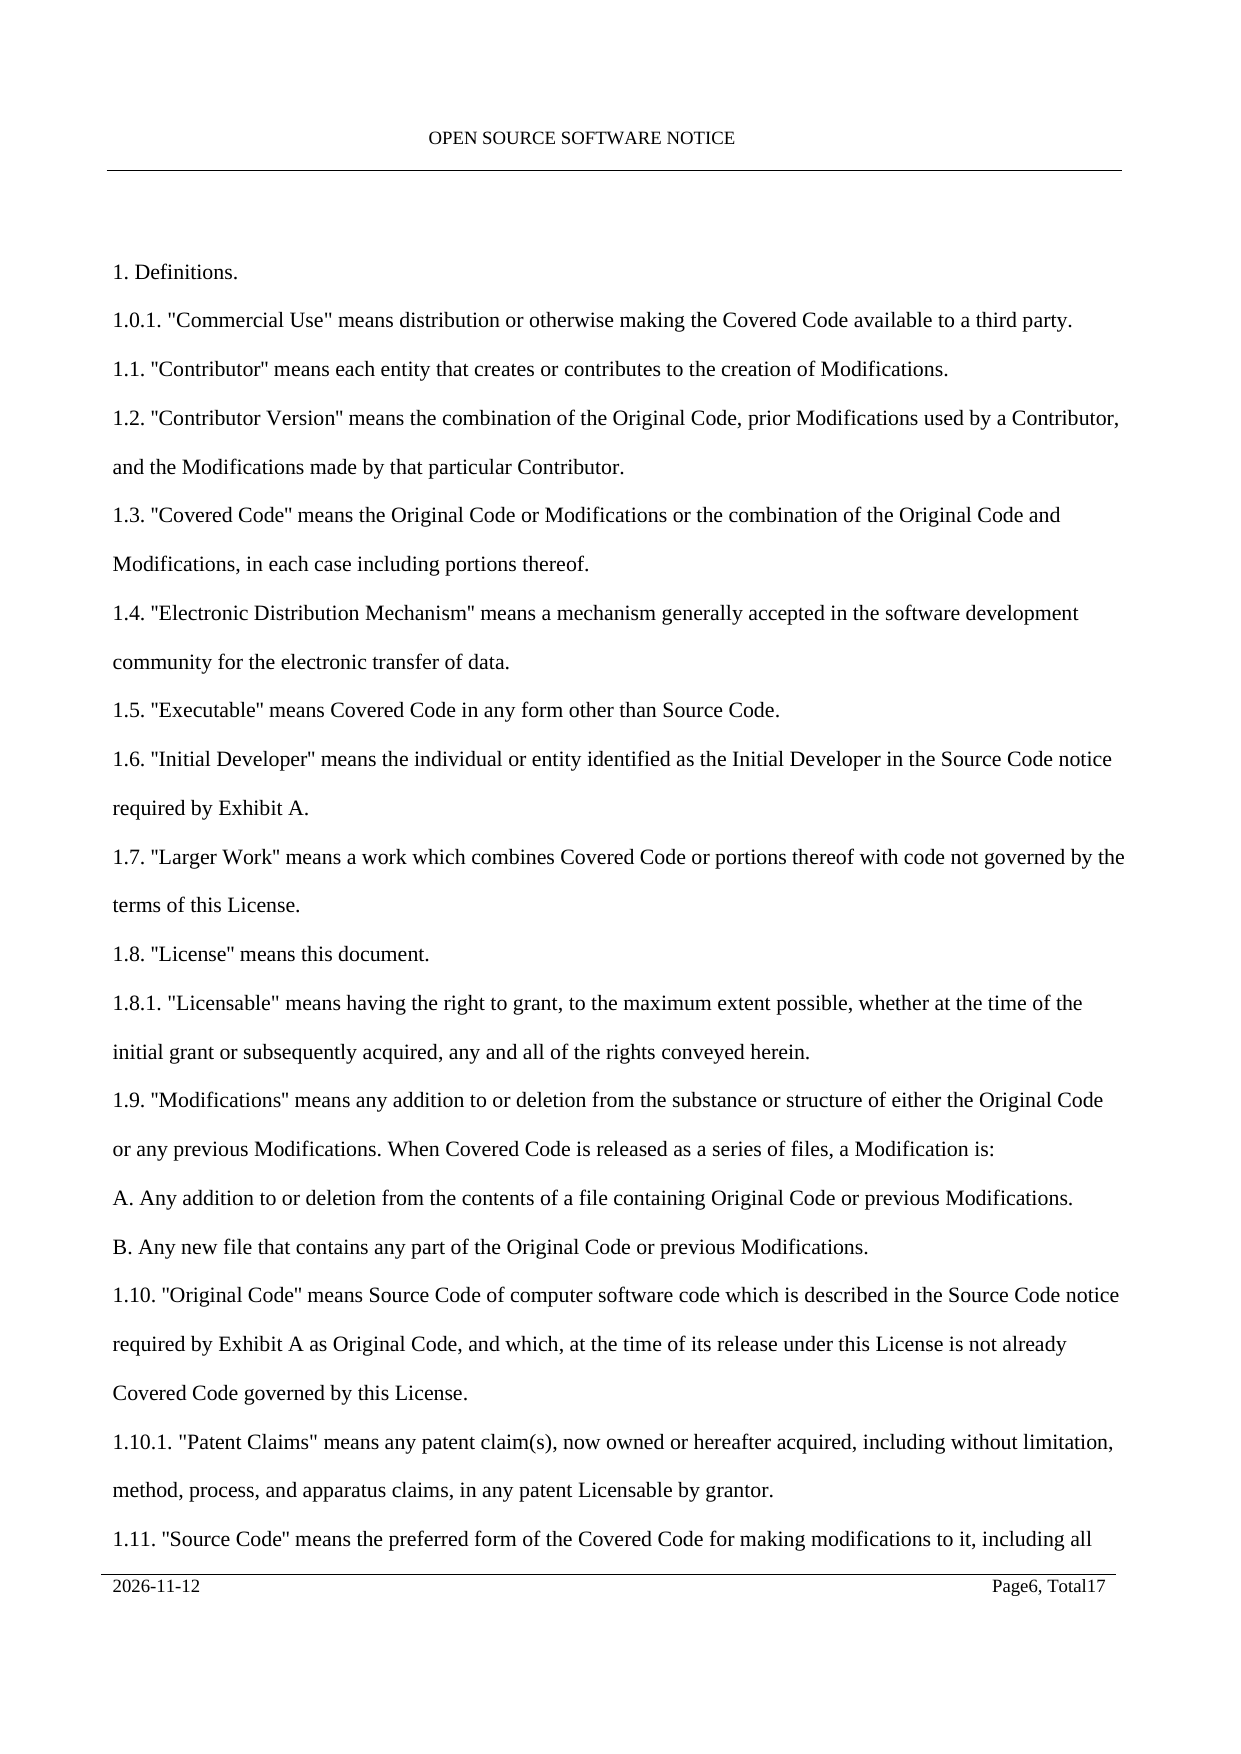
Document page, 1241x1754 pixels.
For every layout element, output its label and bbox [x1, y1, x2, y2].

text [112, 206, 1128, 1555]
